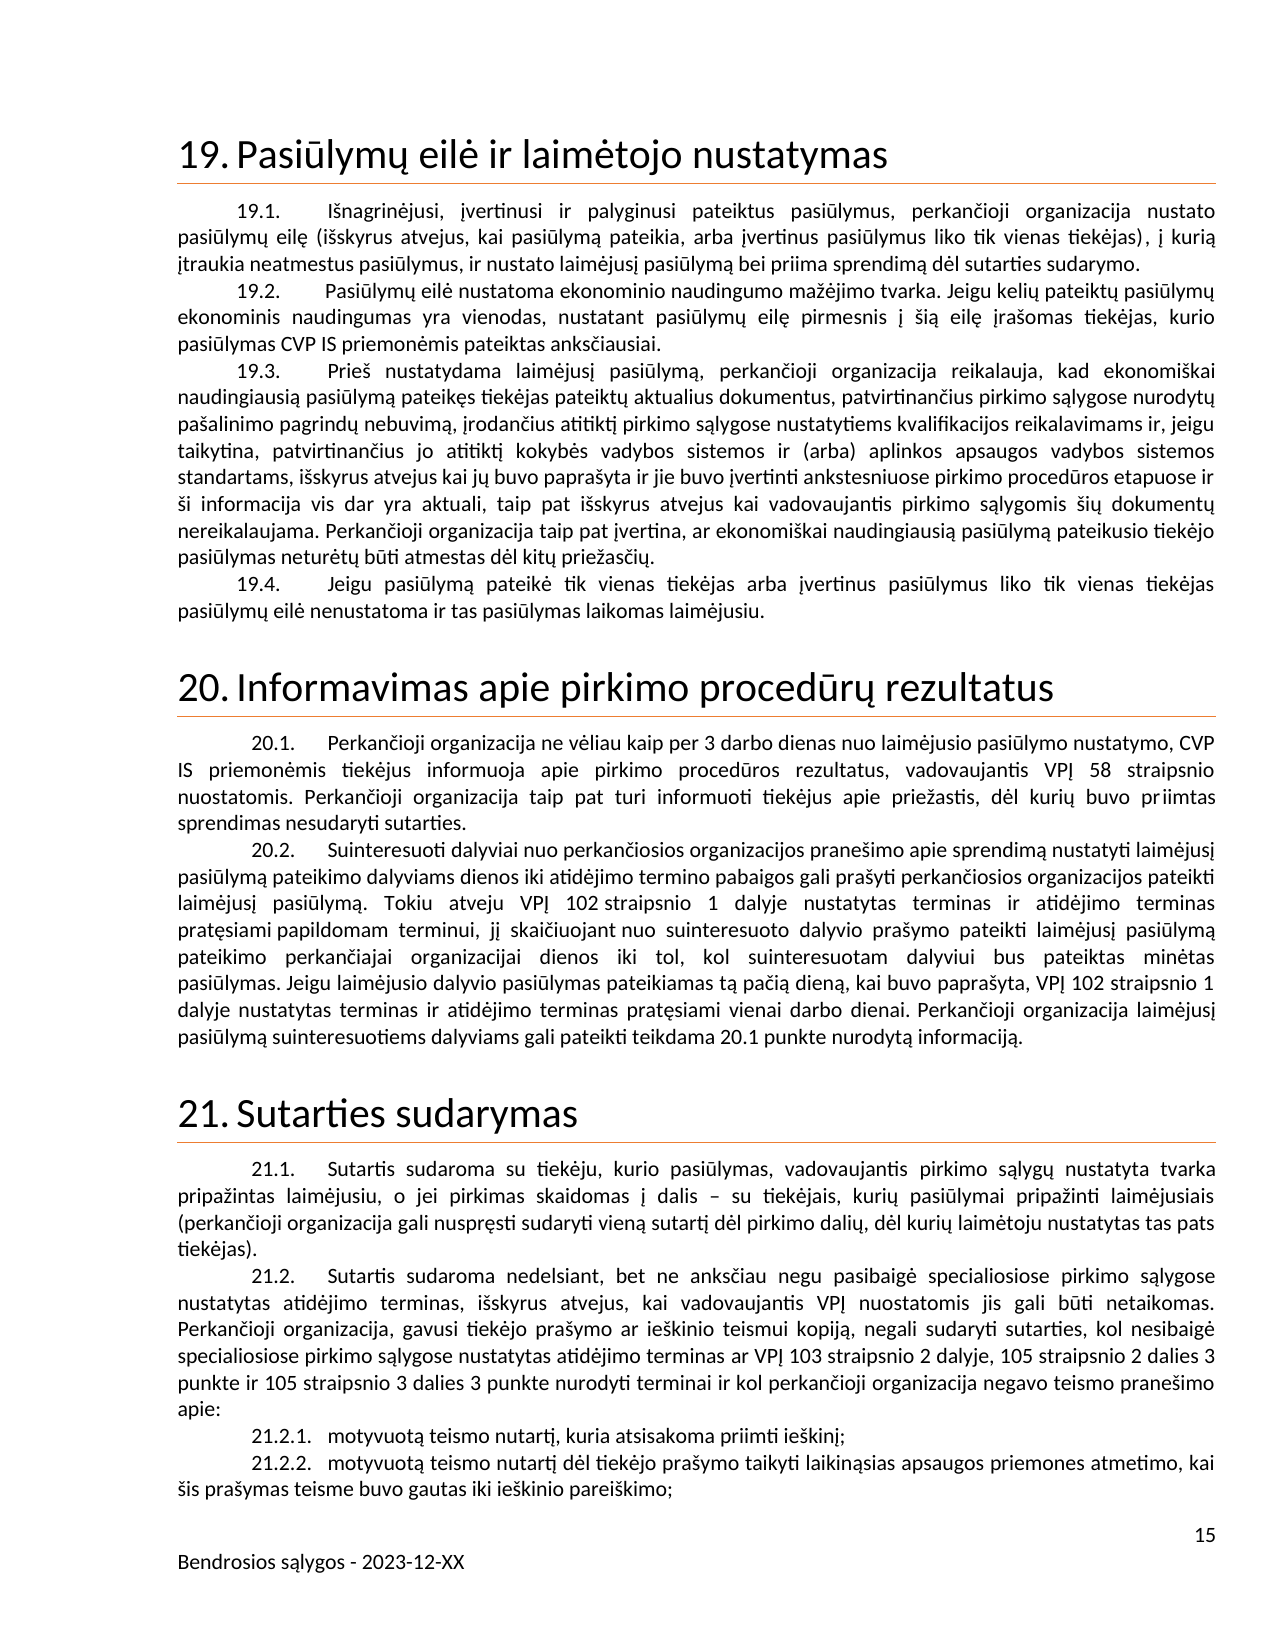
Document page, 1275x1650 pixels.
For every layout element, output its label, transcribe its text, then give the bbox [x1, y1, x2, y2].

subtitle Pasiūlymų eilė ir laimėtojo nustatymas [177, 128, 1216, 183]
list Perkančioji organizacija ne vėliau kaip per 3 darbo dienas nuo laimėjusio pasiūlymo nustatymo, CVP IS priemonėmis tiekėjus informuoja apie pirkimo procedūros rezultatus, vadovaujantis VPĮ 58 straipsnio nuostatomis. Perkančioji organizacija taip pat turi informuoti tiekėjus apie priežastis, dėl kurių buvo priimtas sprendimas nesudaryti sutarties. [177, 729, 1216, 836]
list Sutartis sudaroma su tiekėju, kurio pasiūlymas, vadovaujantis pirkimo sąlygų nustatyta tvarka pripažintas laimėjusiu, o jei pirkimas skaidomas į dalis – su tiekėjais, kurių pasiūlymai pripažinti laimėjusiais (perkančioji organizacija gali nuspręsti sudaryti vieną sutartį dėl pirkimo dalių, dėl kurių laimėtoju nustatytas tas pats tiekėjas). [177, 1156, 1216, 1262]
list Išnagrinėjusi, įvertinusi ir palyginusi pateiktus pasiūlymus, perkančioji organizacija nustato pasiūlymų eilę (išskyrus atvejus, kai pasiūlymą pateikia, arba įvertinus pasiūlymus liko tik vienas tiekėjas), į kurią įtraukia neatmestus pasiūlymus, ir nustato laimėjusį pasiūlymą bei priima sprendimą dėl sutarties sudarymo. [177, 197, 1216, 277]
list Suinteresuoti dalyviai nuo perkančiosios organizacijos pranešimo apie sprendimą nustatyti laimėjusį pasiūlymą pateikimo dalyviams dienos iki atidėjimo termino pabaigos gali prašyti perkančiosios organizacijos pateikti laimėjusį pasiūlymą. Tokiu atveju VPĮ 102 straipsnio 1 dalyje nustatytas terminas ir atidėjimo terminas pratęsiami papildomam terminui, jį skaičiuojant nuo suinteresuoto dalyvio prašymo pateikti laimėjusį pasiūlymą pateikimo perkančiajai organizacijai dienos iki tol, kol suinteresuotam dalyviui bus pateiktas minėtas pasiūlymas. Jeigu laimėjusio dalyvio pasiūlymas pateikiamas tą pačią dieną, kai buvo paprašyta, VPĮ 102 straipsnio 1 dalyje nustatytas terminas ir atidėjimo terminas pratęsiami vienai darbo dienai. Perkančioji organizacija laimėjusį pasiūlymą suinteresuotiems dalyviams gali pateikti teikdama 20.1 punkte nurodytą informaciją. [177, 836, 1216, 1049]
subtitle Informavimas apie pirkimo procedūrų rezultatus [177, 661, 1216, 716]
list Prieš nustatydama laimėjusį pasiūlymą, perkančioji organizacija reikalauja, kad ekonomiškai naudingiausią pasiūlymą pateikęs tiekėjas pateiktų aktualius dokumentus, patvirtinančius pirkimo sąlygose nurodytų pašalinimo pagrindų nebuvimą, įrodančius atitiktį pirkimo sąlygose nustatytiems kvalifikacijos reikalavimams ir, jeigu taikytina, patvirtinančius jo atitiktį kokybės vadybos sistemos ir (arba) aplinkos apsaugos vadybos sistemos standartams, išskyrus atvejus kai jų buvo paprašyta ir jie buvo įvertinti ankstesniuose pirkimo procedūros etapuose ir ši informacija vis dar yra aktuali, taip pat išskyrus atvejus kai vadovaujantis pirkimo sąlygomis šių dokumentų nereikalaujama. Perkančioji organizacija taip pat įvertina, ar ekonomiškai naudingiausią pasiūlymą pateikusio tiekėjo pasiūlymas neturėtų būti atmestas dėl kitų priežasčių. [177, 357, 1216, 570]
list motyvuotą teismo nutartį dėl tiekėjo prašymo taikyti laikinąsias apsaugos priemones atmetimo, kai šis prašymas teisme buvo gautas iki ieškinio pareiškimo; [177, 1449, 1216, 1502]
list Sutartis sudaroma nedelsiant, bet ne anksčiau negu pasibaigė specialiosiose pirkimo sąlygose nustatytas atidėjimo terminas, išskyrus atvejus, kai vadovaujantis VPĮ nuostatomis jis gali būti netaikomas. Perkančioji organizacija, gavusi tiekėjo prašymo ar ieškinio teismui kopiją, negali sudaryti sutarties, kol nesibaigė specialiosiose pirkimo sąlygose nustatytas atidėjimo terminas ar VPĮ 103 straipsnio 2 dalyje, 105 straipsnio 2 dalies 3 punkte ir 105 straipsnio 3 dalies 3 punkte nurodyti terminai ir kol perkančioji organizacija negavo teismo pranešimo apie: [177, 1262, 1216, 1422]
list Jeigu pasiūlymą pateikė tik vienas tiekėjas arba įvertinus pasiūlymus liko tik vienas tiekėjas pasiūlymų eilė nenustatoma ir tas pasiūlymas laikomas laimėjusiu. [177, 570, 1216, 623]
list motyvuotą teismo nutartį, kuria atsisakoma priimti ieškinį; [251, 1422, 1216, 1449]
list Pasiūlymų eilė nustatoma ekonominio naudingumo mažėjimo tvarka. Jeigu kelių pateiktų pasiūlymų ekonominis naudingumas yra vienodas, nustatant pasiūlymų eilę pirmesnis į šią eilę įrašomas tiekėjas, kurio pasiūlymas CVP IS priemonėmis pateiktas anksčiausiai. [177, 277, 1216, 357]
subtitle Sutarties sudarymas [177, 1087, 1216, 1142]
